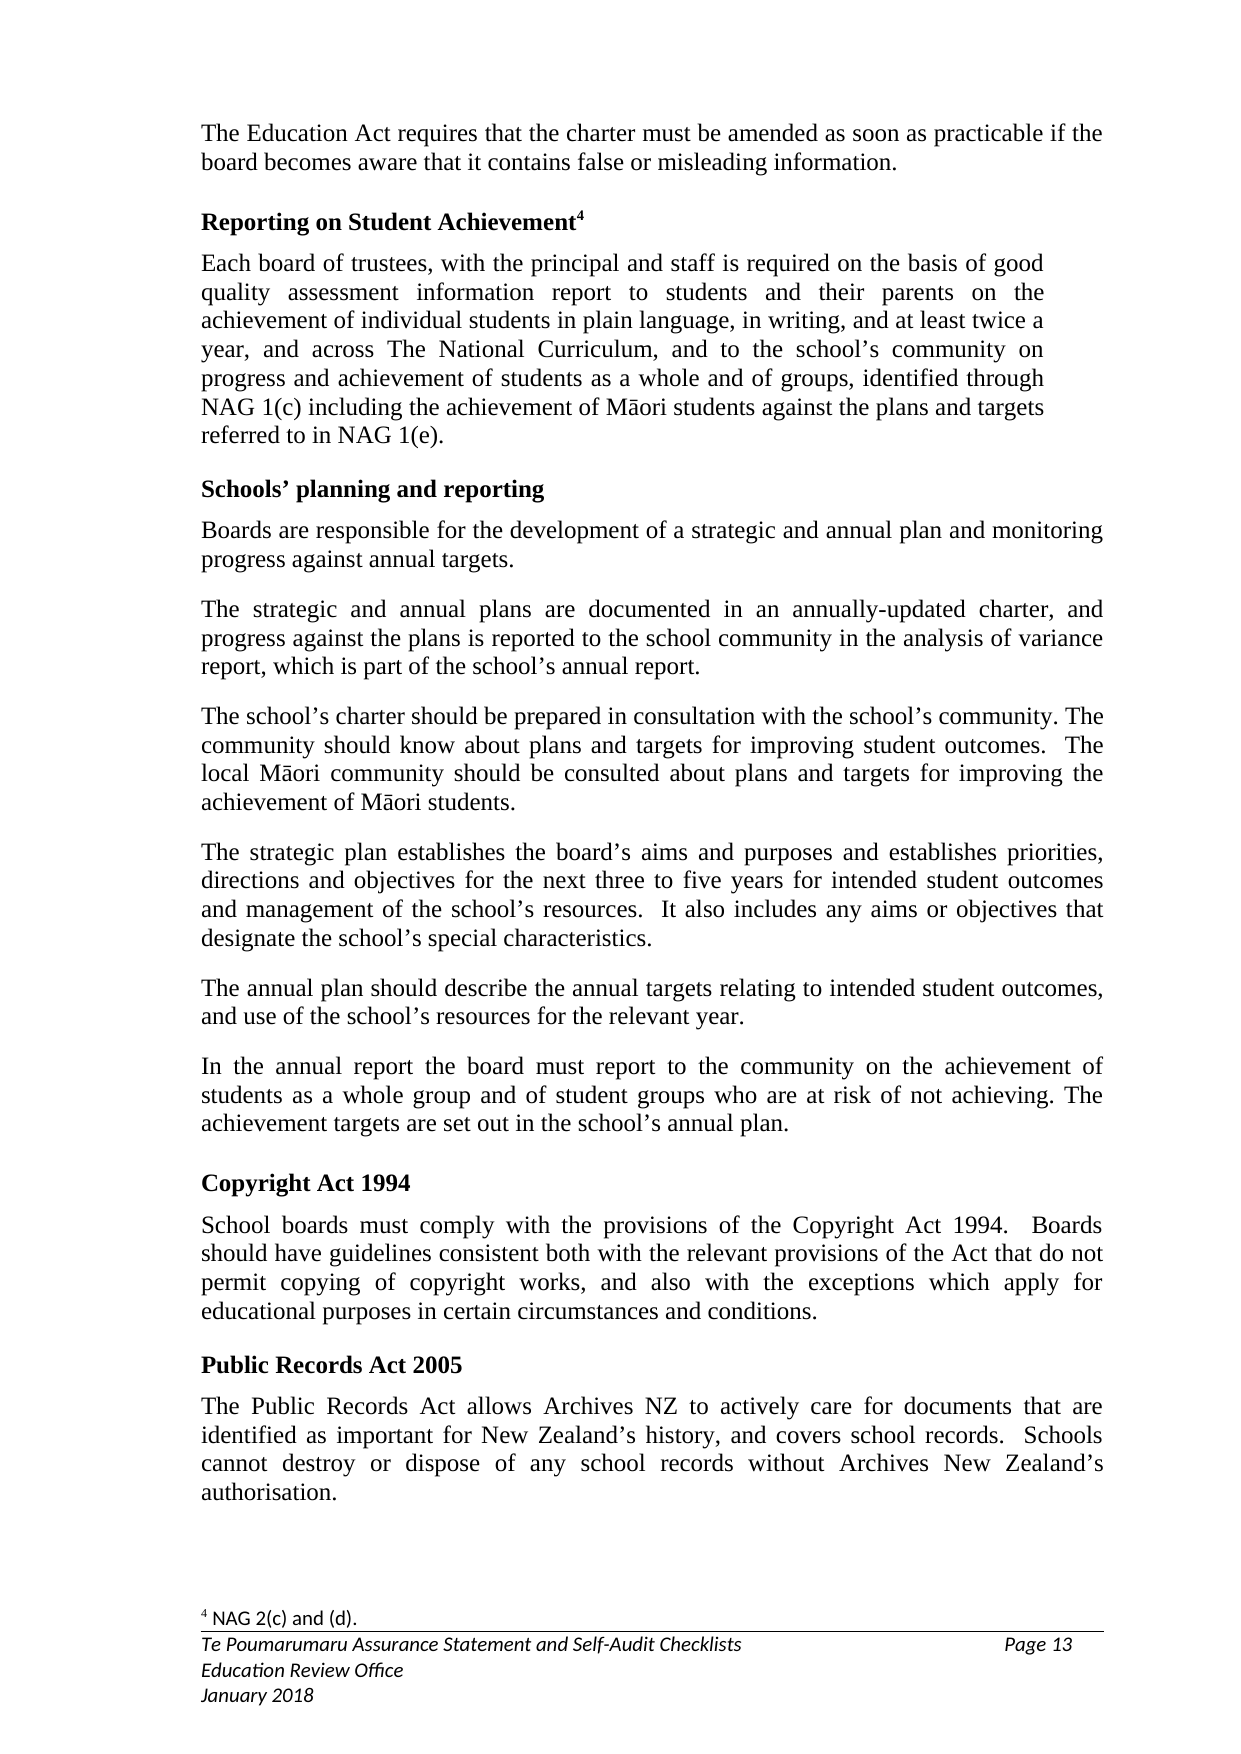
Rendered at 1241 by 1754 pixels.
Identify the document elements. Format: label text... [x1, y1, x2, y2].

text The Public Records Act allows Archives NZ to actively care for documents that are identified as important for New Zealand’s history, and covers school records. Schools cannot destroy or dispose of any school records without Archives New Zealand’s authorisation. [201, 1391, 1104, 1506]
text Copyright Act 1994 [201, 1168, 1104, 1197]
text Boards are responsible for the development of a strategic and annual plan and monitoring progress against annual targets. [201, 516, 1104, 573]
text Reporting on Student Achievement [201, 207, 1104, 236]
text The annual plan should describe the annual targets relating to intended student outcomes, and use of the school’s resources for the relevant year. [201, 973, 1104, 1030]
text School boards must comply with the provisions of the Copyright Act 1994. Boards should have guidelines consistent both with the relevant provisions of the Act that do not permit copying of copyright works, and also with the exceptions which apply for educational purposes in certain circumstances and conditions. [201, 1210, 1104, 1325]
text Public Records Act 2005 [201, 1350, 1104, 1378]
text Schools’ planning and reporting [201, 474, 1104, 503]
text Each board of trustees, with the principal and staff is required on the basis of good quality assessment information report to students and their parents on the achievement of individual students in plain language, in writing, and at least twice a year, and across The National Curriculum, and to the school’s community on progress and achievement of students as a whole and of groups, identified through NAG 1(c) including the achievement of Māori students against the plans and targets referred to in NAG 1(e). [201, 248, 1045, 449]
text The school’s charter should be prepared in consultation with the school’s community. The community should know about plans and targets for improving student outcomes. The local Māori community should be consulted about plans and targets for improving the achievement of Māori students. [201, 701, 1104, 816]
text The Education Act requires that the charter must be amended as soon as practicable if the board becomes aware that it contains false or misleading information. [201, 118, 1104, 176]
text In the annual report the board must report to the community on the achievement of students as a whole group and of student groups who are at risk of not achieving. The achievement targets are set out in the school’s annual plan. [201, 1051, 1104, 1137]
text The strategic and annual plans are documented in an annually-updated charter, and progress against the plans is reported to the school community in the analysis of variance report, which is part of the school’s annual report. [201, 594, 1104, 680]
text The strategic plan establishes the board’s aims and purposes and establishes priorities, directions and objectives for the next three to five years for intended student outcomes and management of the school’s resources. It also includes any aims or objectives that designate the school’s special characteristics. [201, 837, 1104, 952]
